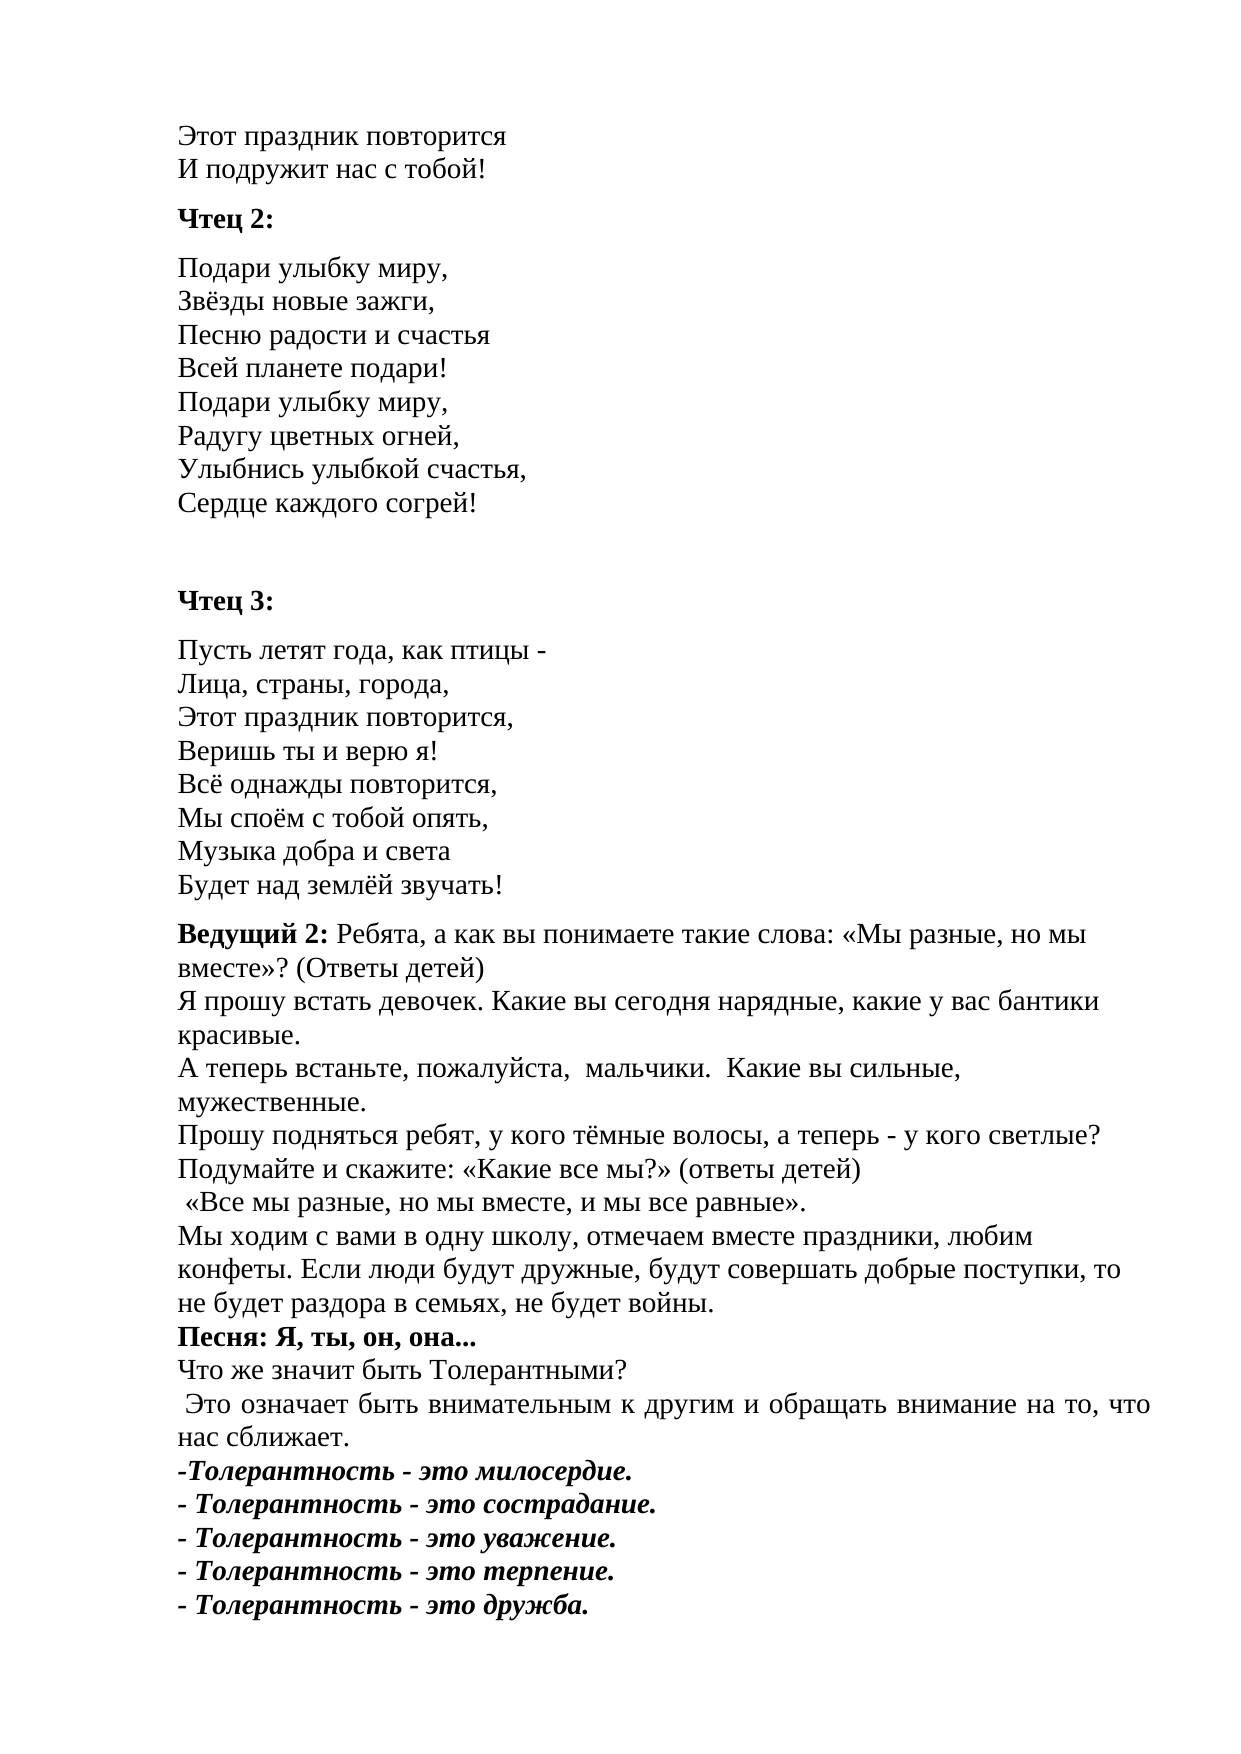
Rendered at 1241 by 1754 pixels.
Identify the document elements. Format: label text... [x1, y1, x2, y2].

text Мы ходим с вами в одну школу, отмечаем вместе праздники, любим конфеты. Если люди будут дружные, будут совершать добрые поступки, то не будет раздора в семьях, не будет войны. [177, 1218, 1152, 1319]
text «Все мы разные, но мы вместе, и мы все равные». [177, 1184, 1152, 1218]
text Песня: Я, ты, он, она... [177, 1319, 1152, 1352]
text Прошу подняться ребят, у кого тёмные волосы, а теперь - у кого светлые? [177, 1117, 1152, 1151]
text Чтец 2: [177, 201, 1152, 234]
text Это означает быть внимательным к другим и обращать внимание на то, что нас сближает. [177, 1386, 1152, 1453]
text Чтец 3: [177, 583, 1152, 617]
text Ведущий 2: Ребята, а как вы понимаете такие слова: «Мы разные, но мы вместе»? (Ответы детей) [177, 916, 1152, 983]
text Подари улыбку миру, Звёзды новые зажги, Песню радости и счастья Всей планете подари! Подари улыбку миру, Радугу цветных огней, Улыбнись улыбкой счастья, Сердце каждого согрей! [177, 250, 1152, 518]
text А теперь встаньте, пожалуйста, мальчики. Какие вы сильные, мужественные. [177, 1050, 1152, 1117]
text Пусть летят года, как птицы - Лица, страны, города, Этот праздник повторится, Веришь ты и верю я! Всё однажды повторится, Мы споём с тобой опять, Музыка добра и света Будет над землёй звучать! [177, 632, 1152, 901]
text Я прошу встать девочек. Какие вы сегодня нарядные, какие у вас бантики красивые. [177, 983, 1152, 1050]
text Подумайте и скажите: «Какие все мы?» (ответы детей) [177, 1151, 1152, 1184]
text -Толерантность - это милосердие. - Толерантность - это сострадание. - Толерантность - это уважение. - Толерантность - это терпение. - Толерантность - это дружба. [177, 1453, 1152, 1621]
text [177, 118, 1152, 185]
text Что же значит быть Толерантными? [177, 1352, 1152, 1386]
